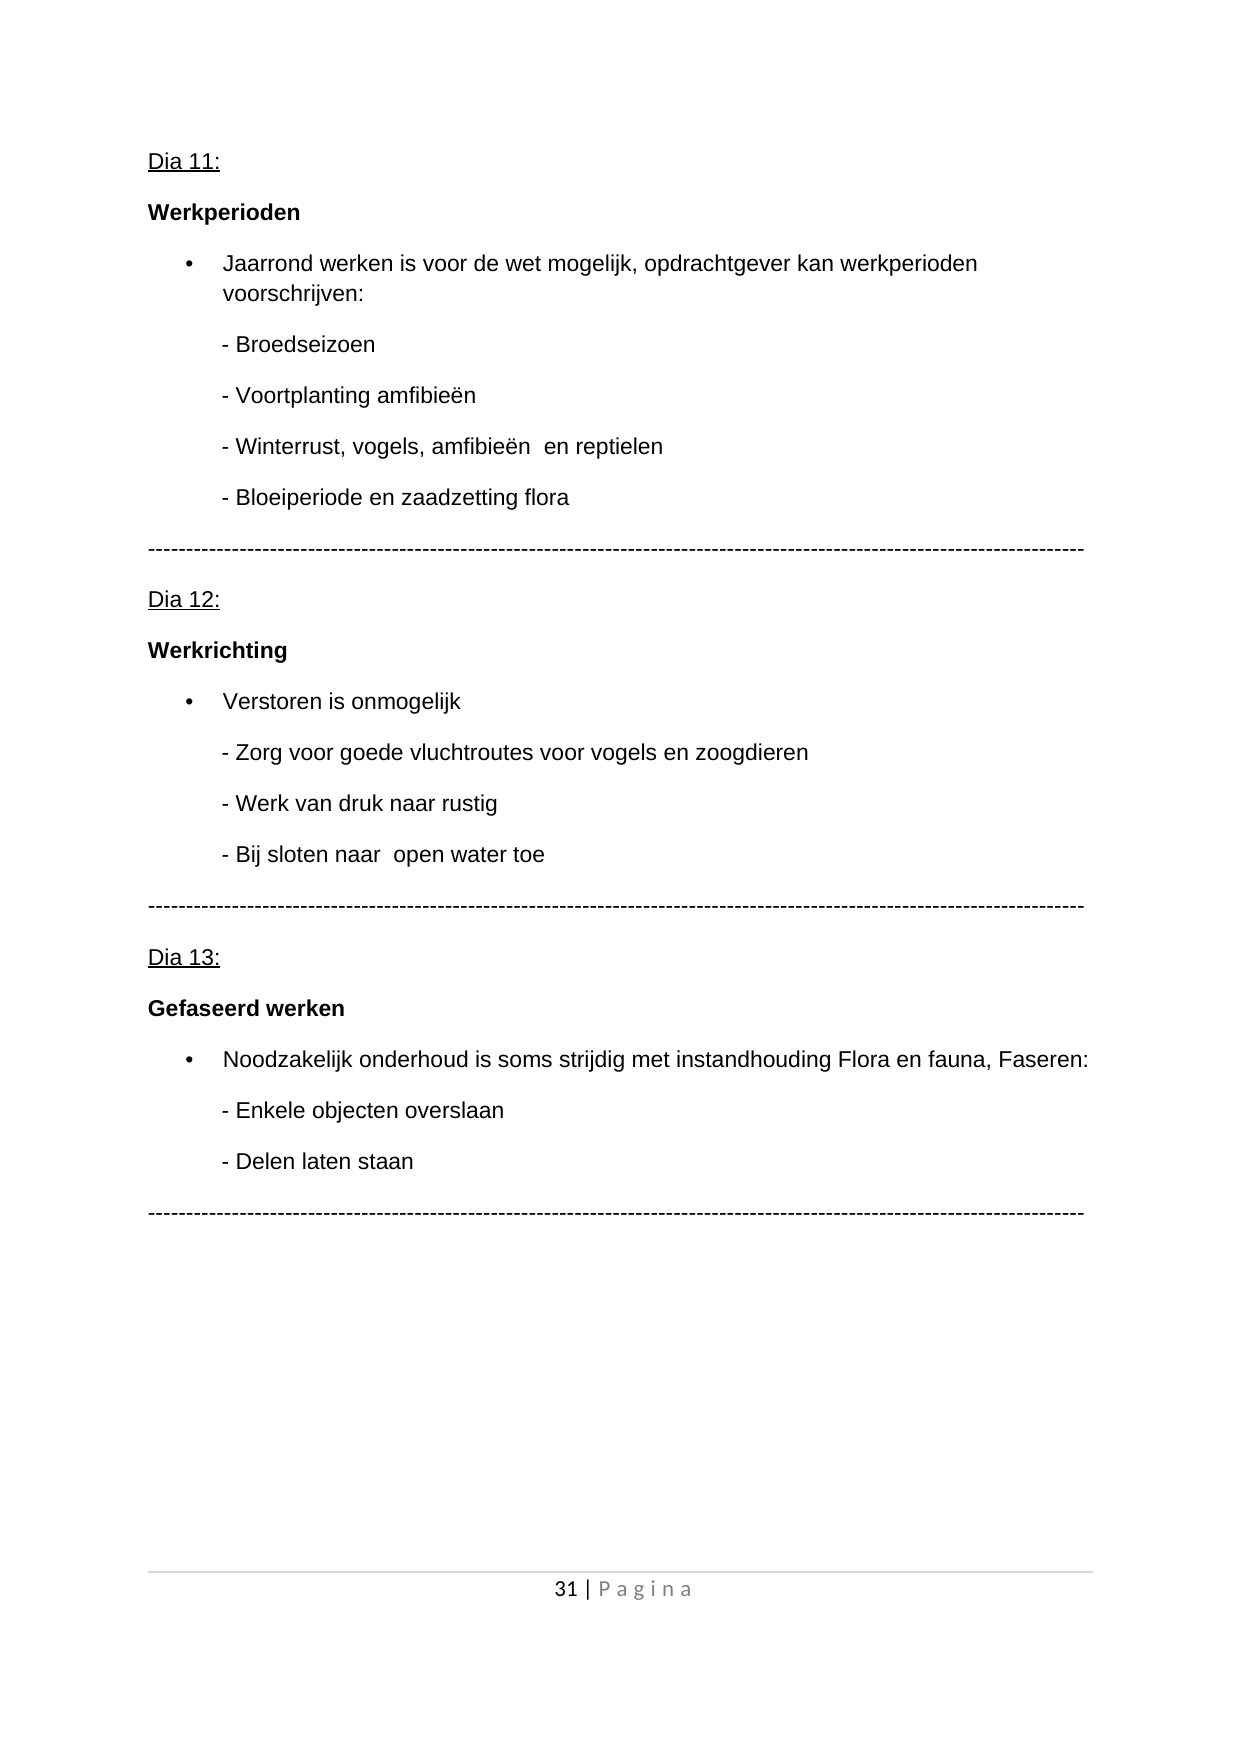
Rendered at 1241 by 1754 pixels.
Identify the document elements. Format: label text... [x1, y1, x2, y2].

list Jaarrond werken is voor de wet mogelijk, opdrachtgever kan werkperioden voorschrijven: [185, 250, 1093, 306]
text - Enkele objecten overslaan [148, 1097, 1093, 1123]
text - Delen laten staan [148, 1148, 1093, 1174]
text - Broedseizoen [148, 331, 1093, 357]
text --------------------------------------------------------------------------------------------------------------------------- [148, 892, 1093, 919]
text - Zorg voor goede vluchtroutes voor vogels en zoogdieren [148, 739, 1093, 766]
list Verstoren is onmogelijk [185, 688, 1093, 714]
text - Bij sloten naar open water toe [148, 841, 1093, 868]
text Werkperioden [148, 199, 1093, 225]
text - Voortplanting amfibieën [148, 382, 1093, 408]
text - Bloeiperiode en zaadzetting flora [148, 484, 1093, 510]
text Gefaseerd werken [148, 994, 1093, 1021]
text Dia 13: [148, 943, 1093, 970]
list Noodzakelijk onderhoud is soms strijdig met instandhouding Flora en fauna, Faseren: [185, 1046, 1093, 1072]
text --------------------------------------------------------------------------------------------------------------------------- [148, 535, 1093, 561]
text Dia 12: [148, 586, 1093, 612]
text Werkrichting [148, 637, 1093, 663]
text - Winterrust, vogels, amfibieën en reptielen [148, 433, 1093, 459]
text Dia 11: [148, 148, 1093, 174]
text --------------------------------------------------------------------------------------------------------------------------- [148, 1199, 1093, 1225]
text - Werk van druk naar rustig [148, 790, 1093, 817]
